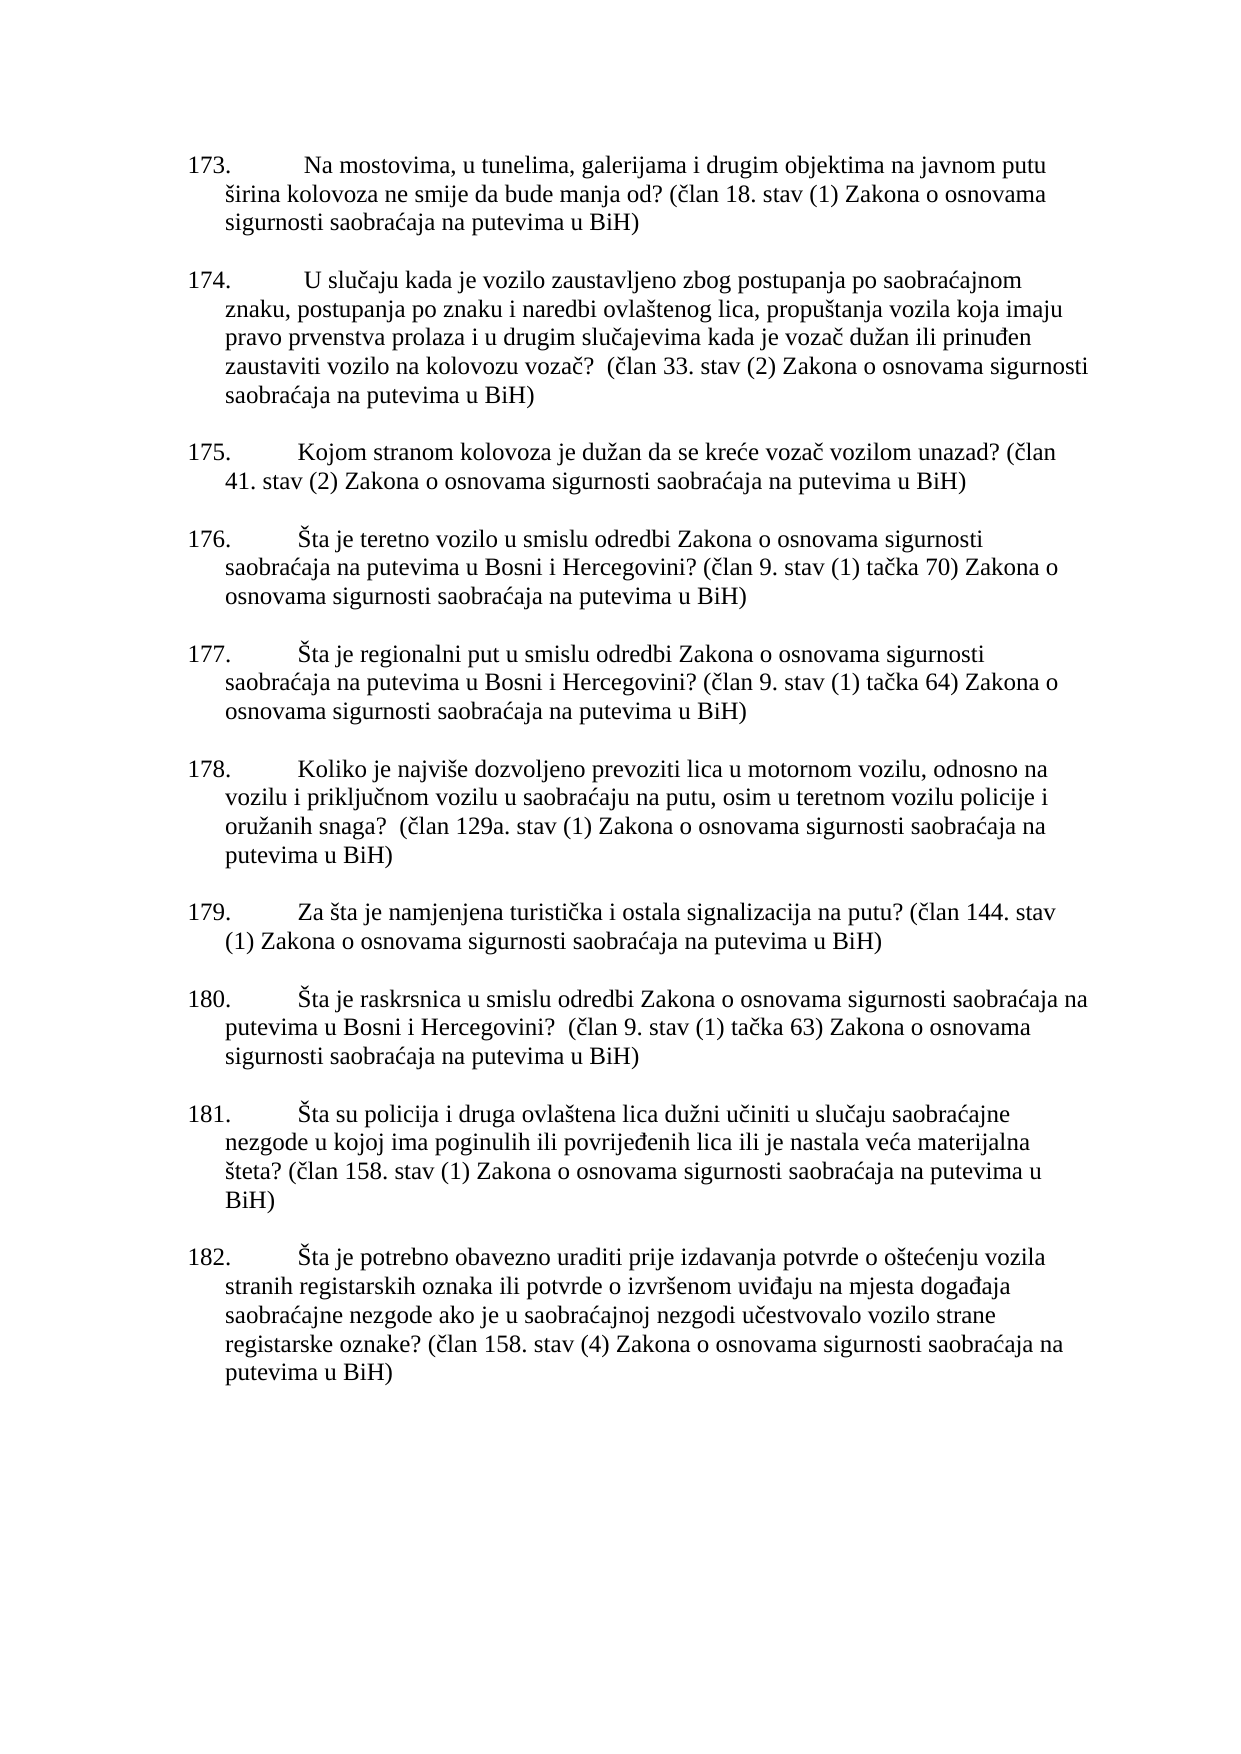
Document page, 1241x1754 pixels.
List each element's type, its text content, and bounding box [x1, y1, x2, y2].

list Šta je teretno vozilo u smislu odredbi Zakona o osnovama sigurnosti saobraćaja na putevima u Bosni i Hercegovini? (član 9. stav (1) tačka 70) Zakona o osnovama sigurnosti saobraćaja na putevima u BiH) [187, 524, 1090, 610]
list Za šta je namjenjena turistička i ostala signalizacija na putu? (član 144. stav (1) Zakona o osnovama sigurnosti saobraćaja na putevima u BiH) [187, 897, 1090, 955]
list Koliko je najviše dozvoljeno prevoziti lica u motornom vozilu, odnosno na vozilu i priključnom vozilu u saobraćaju na putu, osim u teretnom vozilu policije i oružanih snaga? (član 129a. stav (1) Zakona o osnovama sigurnosti saobraćaja na putevima u BiH) [187, 754, 1090, 869]
list Na mostovima, u tunelima, galerijama i drugim objektima na javnom putu širina kolovoza ne smije da bude manja od? (član 18. stav (1) Zakona o osnovama sigurnosti saobraćaja na putevima u BiH) [187, 150, 1090, 236]
list Šta je regionalni put u smislu odredbi Zakona o osnovama sigurnosti saobraćaja na putevima u Bosni i Hercegovini? (član 9. stav (1) tačka 64) Zakona o osnovama sigurnosti saobraćaja na putevima u BiH) [187, 639, 1090, 725]
list Šta je raskrsnica u smislu odredbi Zakona o osnovama sigurnosti saobraćaja na putevima u Bosni i Hercegovini? (član 9. stav (1) tačka 63) Zakona o osnovama sigurnosti saobraćaja na putevima u BiH) [187, 984, 1090, 1070]
list Šta su policija i druga ovlaštena lica dužni učiniti u slučaju saobraćajne nezgode u kojoj ima poginulih ili povrijeđenih lica ili je nastala veća materijalna šteta? (član 158. stav (1) Zakona o osnovama sigurnosti saobraćaja na putevima u BiH) [187, 1099, 1090, 1214]
list U slučaju kada je vozilo zaustavljeno zbog postupanja po saobraćajnom znaku, postupanja po znaku i naredbi ovlaštenog lica, propuštanja vozila koja imaju pravo prvenstva prolaza i u drugim slučajevima kada je vozač dužan ili prinuđen zaustaviti vozilo na kolovozu vozač? (član 33. stav (2) Zakona o osnovama sigurnosti saobraćaja na putevima u BiH) [187, 265, 1090, 409]
list Šta je potrebno obavezno uraditi prije izdavanja potvrde o oštećenju vozila stranih registarskih oznaka ili potvrde o izvršenom uviđaju na mjesta događaja saobraćajne nezgode ako je u saobraćajnoj nezgodi učestvovalo vozilo strane registarske oznake? (član 158. stav (4) Zakona o osnovama sigurnosti saobraćaja na putevima u BiH) [187, 1242, 1090, 1386]
list Kojom stranom kolovoza je dužan da se kreće vozač vozilom unazad? (član 41. stav (2) Zakona o osnovama sigurnosti saobraćaja na putevima u BiH) [187, 437, 1090, 495]
